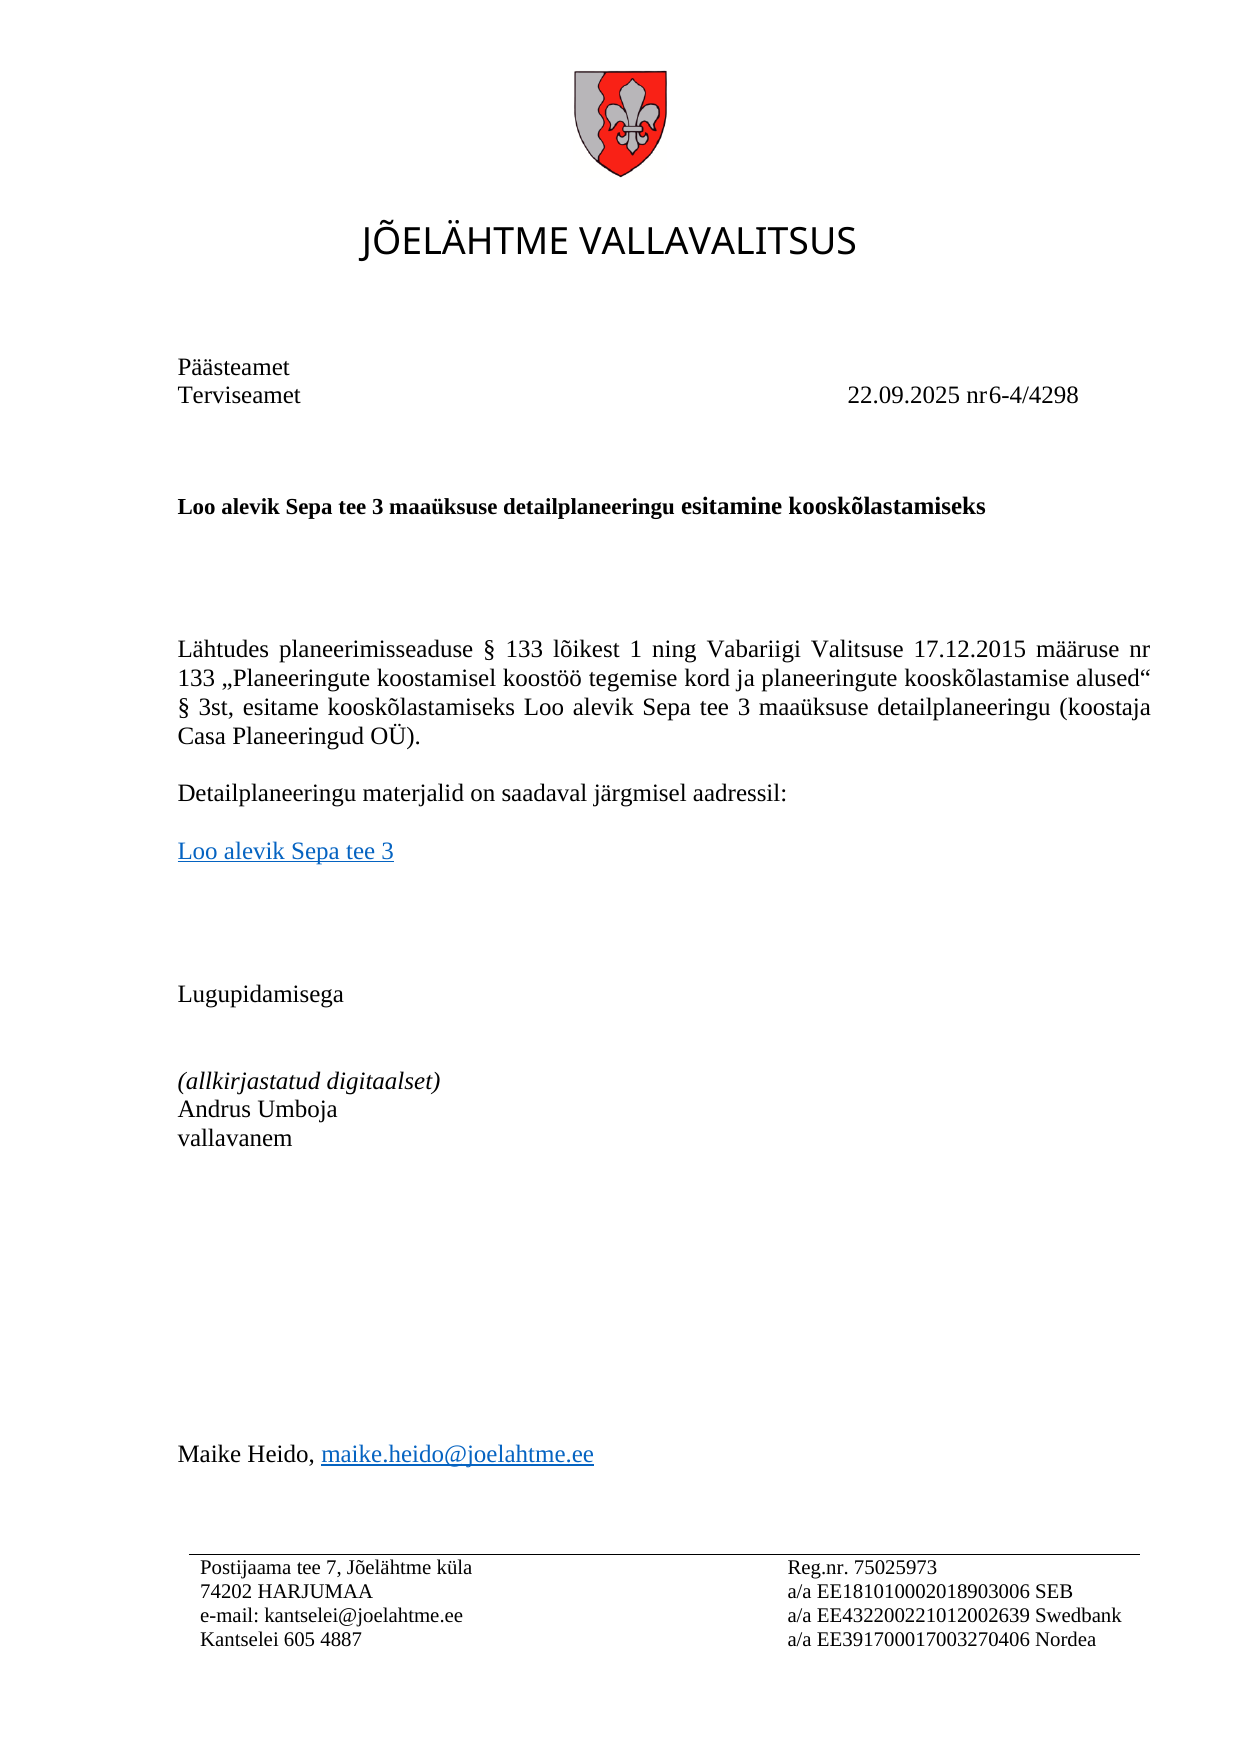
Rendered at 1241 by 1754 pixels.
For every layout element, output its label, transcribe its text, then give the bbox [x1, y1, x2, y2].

text Lugupidamisega [177, 979, 1152, 1008]
text (allkirjastatud digitaalset) [177, 1066, 1152, 1094]
text Maike Heido, maike.heido@joelahtme.ee [177, 1439, 1152, 1468]
subtitle JÕELÄHTME VALLAVALITSUS [177, 214, 1152, 266]
text Andrus Umboja [177, 1094, 1152, 1123]
text vallavanem [177, 1123, 1152, 1152]
text Loo alevik Sepa tee 3 maaüksuse detailplaneeringu esitamine kooskõlastamiseks [177, 491, 1152, 519]
picture [573, 70, 668, 178]
text Terviseamet 22.09.2025 nr 6-4/4298 [177, 381, 1152, 438]
text Detailplaneeringu materjalid on saadaval järgmisel aadressil: [177, 778, 1152, 807]
text Lähtudes planeerimisseaduse § 133 lõikest 1 ning Vabariigi Valitsuse 17.12.2015 määruse nr 133 „Planeeringute koostamisel koostöö tegemise kord ja planeeringute kooskõlastamise alused“ § 3st, esitame kooskõlastamiseks Loo alevik Sepa tee 3 maaüksuse detailplaneeringu (koostaja Casa Planeeringud OÜ). [177, 634, 1152, 749]
text Loo alevik Sepa tee 3 [177, 836, 1152, 864]
text Päästeamet [177, 352, 1152, 381]
